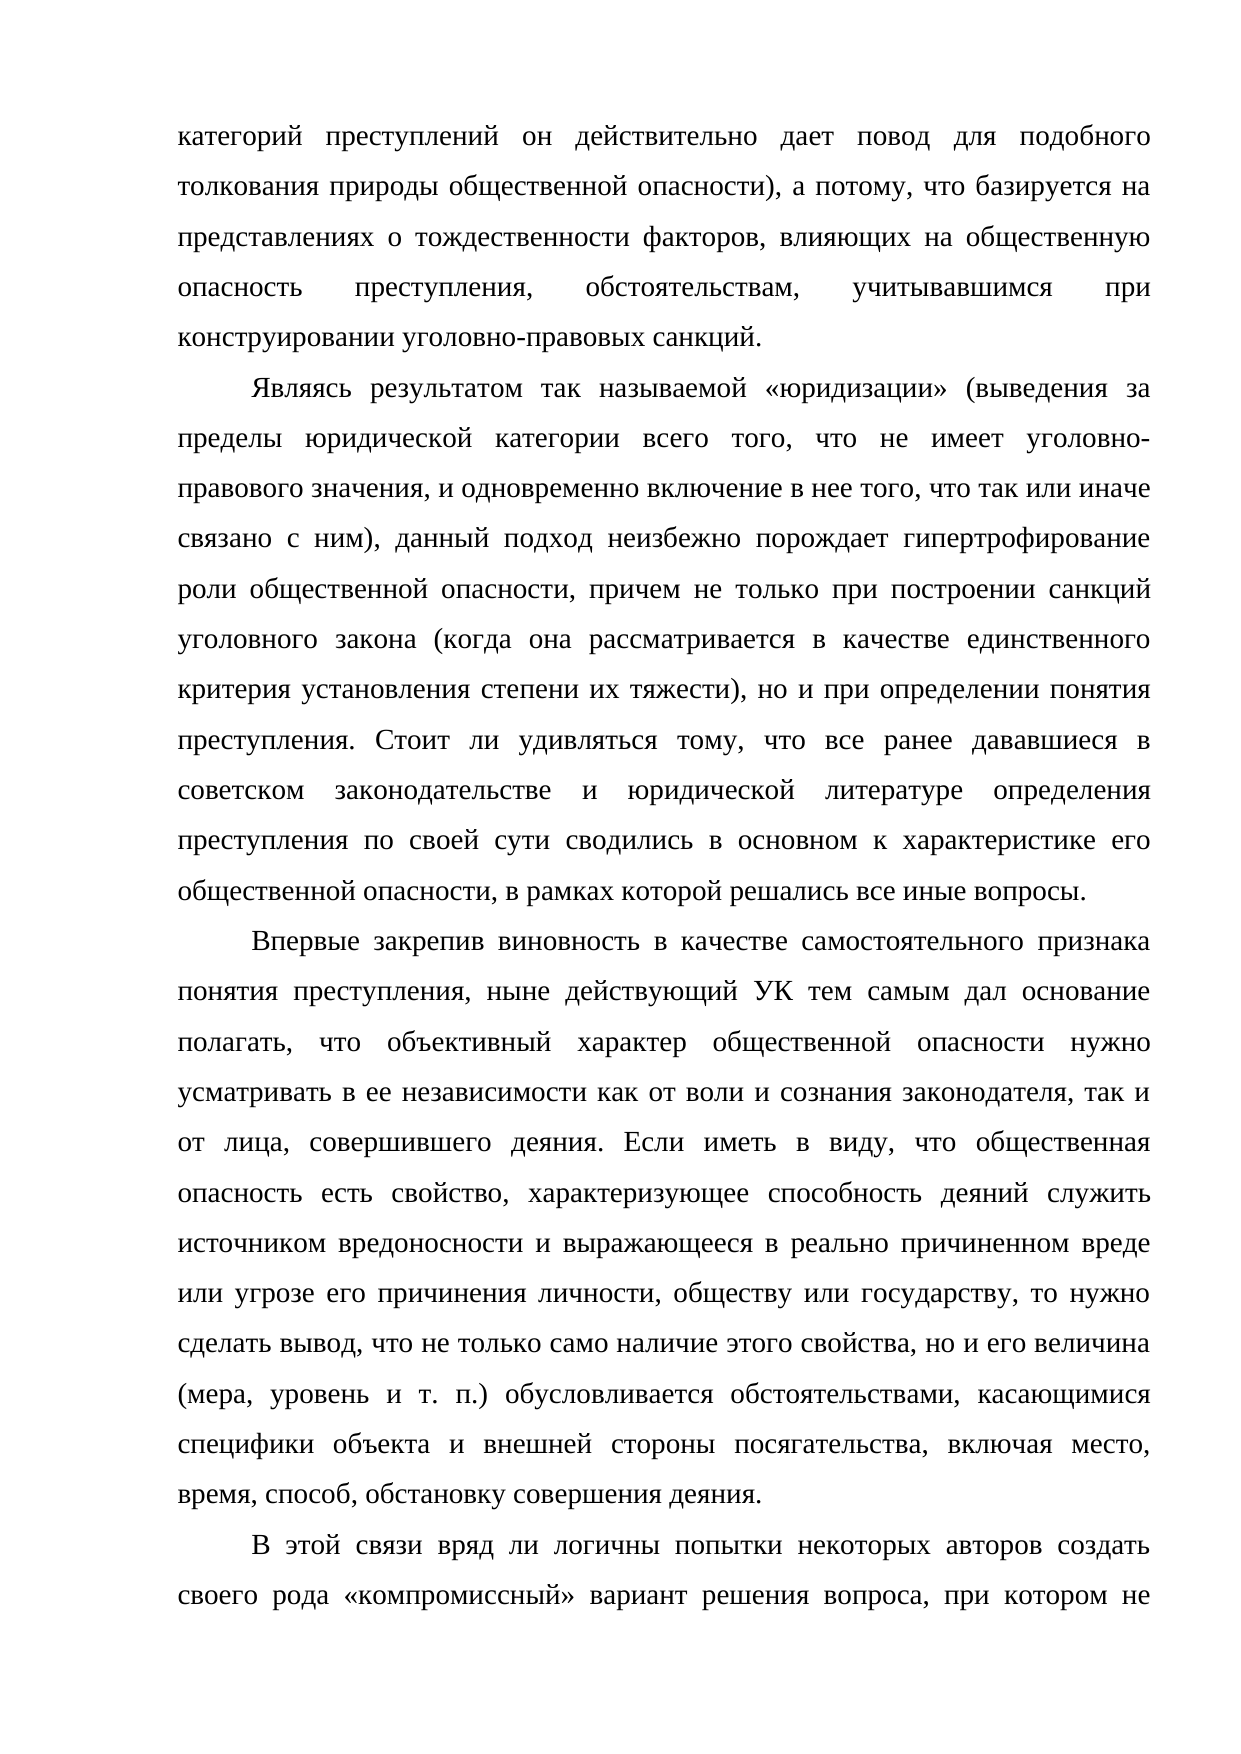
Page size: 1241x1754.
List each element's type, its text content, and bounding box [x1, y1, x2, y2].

text Являясь результатом так называемой «юридизации» (выведения за пределы юридической категории всего того, что не имеет уголовно-правового значения, и одновременно включение в нее того, что так или иначе связано с ним), данный подход неизбежно порождает гипертрофирование роли общественной опасности, причем не только при построении санкций уголовного закона (когда она рассматривается в качестве единственного критерия установления степени их тяжести), но и при определении понятия преступления. Стоит ли удивляться тому, что все ранее дававшиеся в советском законодательстве и юридической литературе определения преступления по своей сути сводились в основном к характеристике его общественной опасности, в рамках которой решались все иные вопросы. [177, 370, 1152, 906]
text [177, 118, 1152, 353]
text Впервые закрепив виновность в качестве самостоятельного признака понятия преступления, ныне действующий УК тем самым дал основание полагать, что объективный характер общественной опасности нужно усматривать в ее независимости как от воли и сознания законодателя, так и от лица, совершившего деяния. Если иметь в виду, что общественная опасность есть свойство, характеризующее способность деяний служить источником вредоносности и выражающееся в реально причиненном вреде или угрозе его причинения личности, обществу или государству, то нужно сделать вывод, что не только само наличие этого свойства, но и его величина (мера, уровень и т. п.) обусловливается обстоятельствами, касающимися специфики объекта и внешней стороны посягательства, включая место, время, способ, обстановку совершения деяния. [177, 923, 1152, 1510]
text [177, 1527, 1152, 1611]
